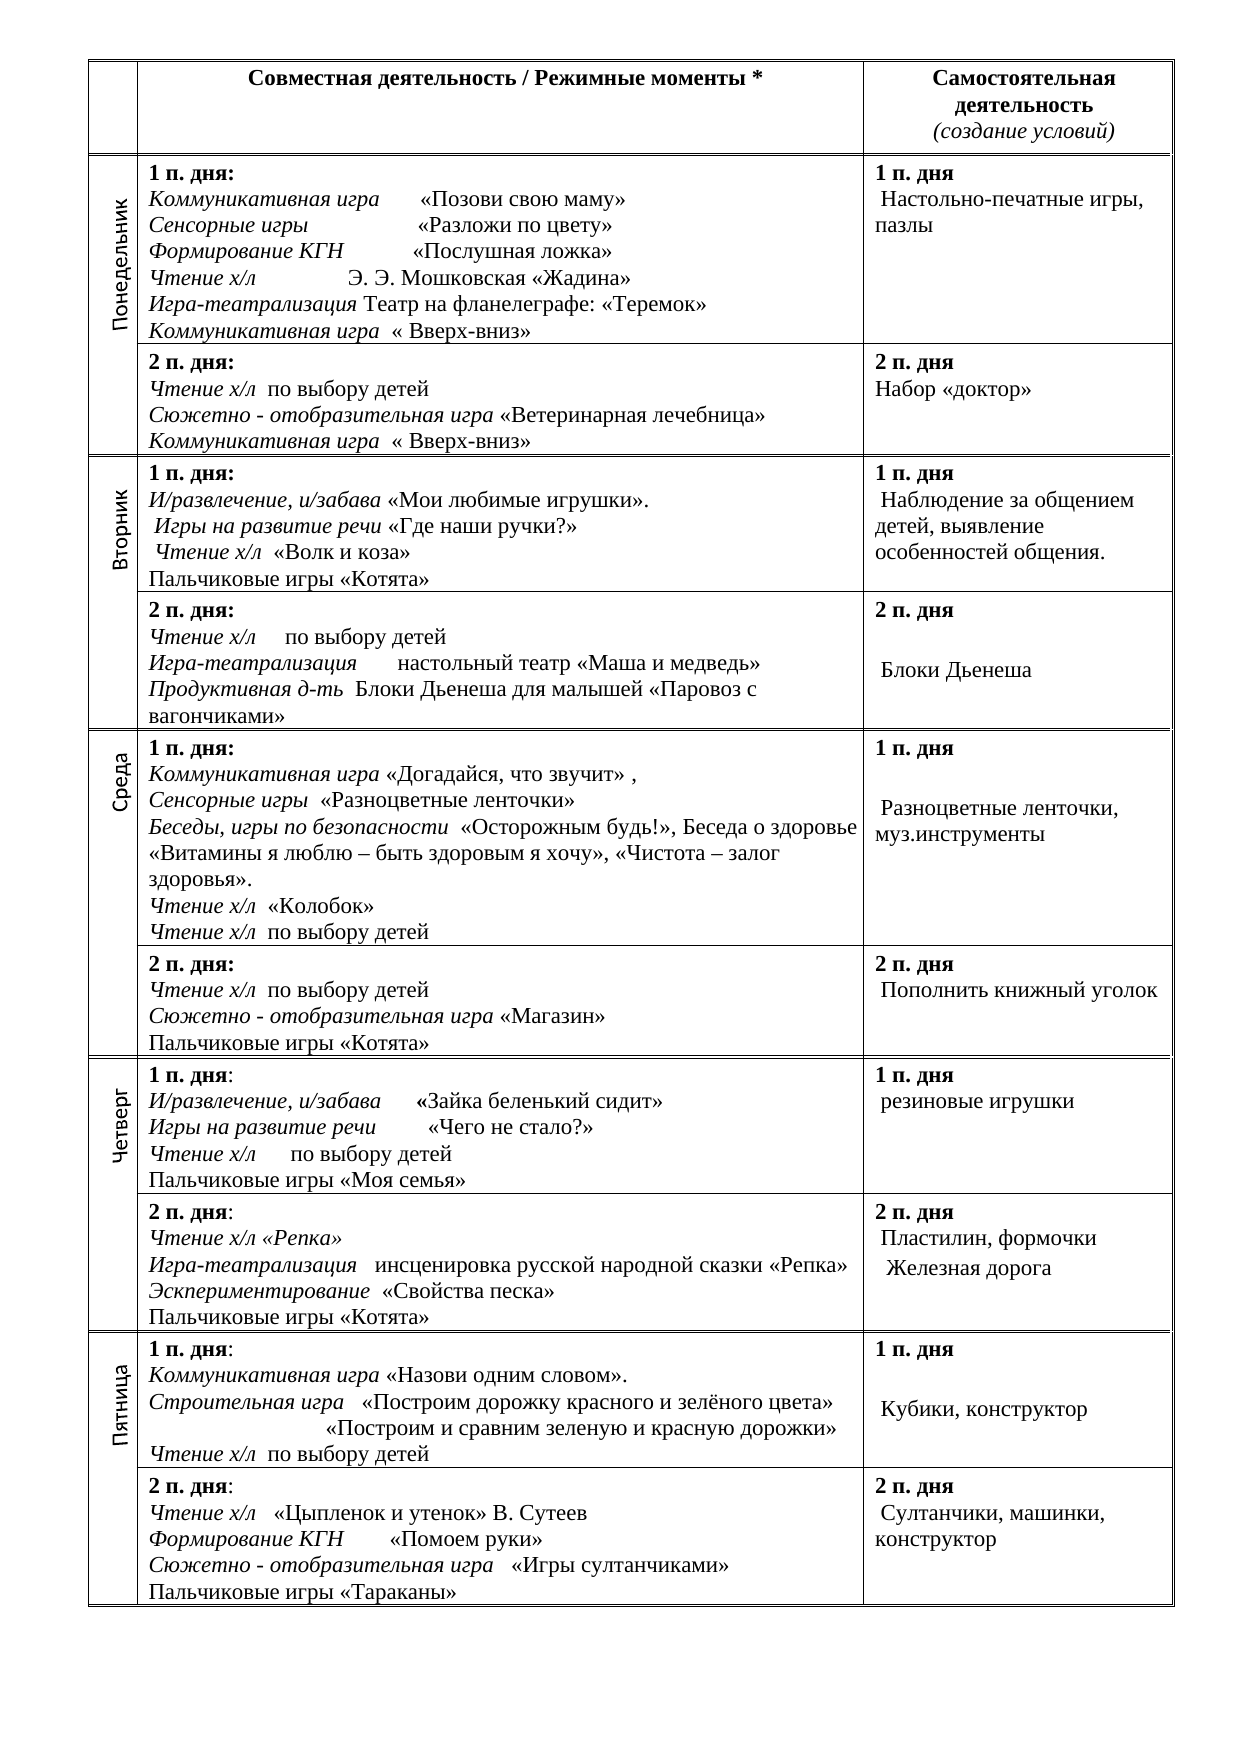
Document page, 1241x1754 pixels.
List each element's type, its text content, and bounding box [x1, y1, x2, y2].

table_cell 1 п. дня Кубики, конструктор [864, 1330, 1172, 1467]
table_cell 2 п. дня: Чтение х/л по выбору детей Сюжетно - отобразительная игра «Магазин» Пальчиковые игры «Котята» [138, 946, 863, 1055]
table_cell 2 п. дня Султанчики, машинки, конструктор [864, 1468, 1172, 1604]
table_cell 2 п. дня Пластилин, формочки Железная дорога [864, 1194, 1172, 1330]
table_cell 2 п. дня: Чтение х/л «Цыпленок и утенок» В. Сутеев Формирование КГН «Помоем руки» Сюжетно - отобразительная игра «Игры султанчиками» Пальчиковые игры «Тараканы» [138, 1468, 863, 1604]
table_cell [89, 1059, 137, 1330]
table_cell 1 п. дня Разноцветные ленточки, муз.инструменты [864, 728, 1174, 944]
table_cell [89, 156, 137, 454]
table_cell [89, 731, 137, 1055]
table_cell 1 п. дня Настольно-печатные игры, пазлы [864, 153, 1174, 343]
table_cell 1 п. дня Наблюдение за общением детей, выявление особенностей общения. [864, 454, 1174, 591]
table_cell 1 п. дня резиновые игрушки [864, 1055, 1174, 1192]
table_cell 1 п. дня: Коммуникативная игра «Назови одним словом». Строительная игра «Построим дорожку красного и зелёного цвета» «Построим и сравним зеленую и красную дорожки» Чтение х/л по выбору детей [138, 1333, 863, 1467]
table_cell [89, 457, 137, 728]
table_cell 2 п. дня: Чтение х/л «Репка» Игра-театрализация инсценировка русской народной сказки «Репка» Эскпериментирование «Свойства песка» Пальчиковые игры «Котята» [138, 1194, 863, 1330]
table_header Совместная деятельность / Режимные моменты * [138, 62, 863, 153]
table_header [89, 62, 137, 153]
table_cell 1 п. дня: Коммуникативная игра «Догадайся, что звучит» , Сенсорные игры «Разноцветные ленточки» Беседы, игры по безопасности «Осторожным будь!», Беседа о здоровье «Витамины я люблю – быть здоровым я хочу», «Чистота – залог здоровья». Чтение х/л «Колобок» Чтение х/л по выбору детей [138, 731, 863, 944]
table_cell 2 п. дня: Чтение х/л по выбору детей Игра-театрализация настольный театр «Маша и медведь» Продуктивная д-ть Блоки Дьенеша для малышей «Паровоз с вагончиками» [138, 592, 863, 728]
table_cell 2 п. дня Пополнить книжный уголок [864, 946, 1172, 1055]
table_cell 2 п. дня: Чтение х/л по выбору детей Сюжетно - отобразительная игра «Ветеринарная лечебница» Коммуникативная игра « Вверх-вниз» [138, 344, 863, 454]
table_cell 1 п. дня: И/развлечение, и/забава «Мои любимые игрушки». Игры на развитие речи «Где наши ручки?» Чтение х/л «Волк и коза» Пальчиковые игры «Котята» [138, 457, 863, 591]
table_cell [89, 1333, 137, 1604]
table_header Самостоятельная деятельность (создание условий) [864, 62, 1172, 153]
table_cell 2 п. дня Блоки Дьенеша [864, 592, 1172, 728]
table_cell 1 п. дня: И/развлечение, и/забава «Зайка беленький сидит» Игры на развитие речи «Чего не стало?» Чтение х/л по выбору детей Пальчиковые игры «Моя семья» [138, 1059, 863, 1192]
table_cell 2 п. дня Набор «доктор» [864, 344, 1172, 454]
table_cell 1 п. дня: Коммуникативная игра «Позови свою маму» Сенсорные игры «Разложи по цвету» Формирование КГН «Послушная ложка» Чтение х/л Э. Э. Мошковская «Жадина» Игра-театрализация Театр на фланелеграфе: «Теремок» Коммуникативная игра « Вверх-вниз» [138, 156, 863, 343]
